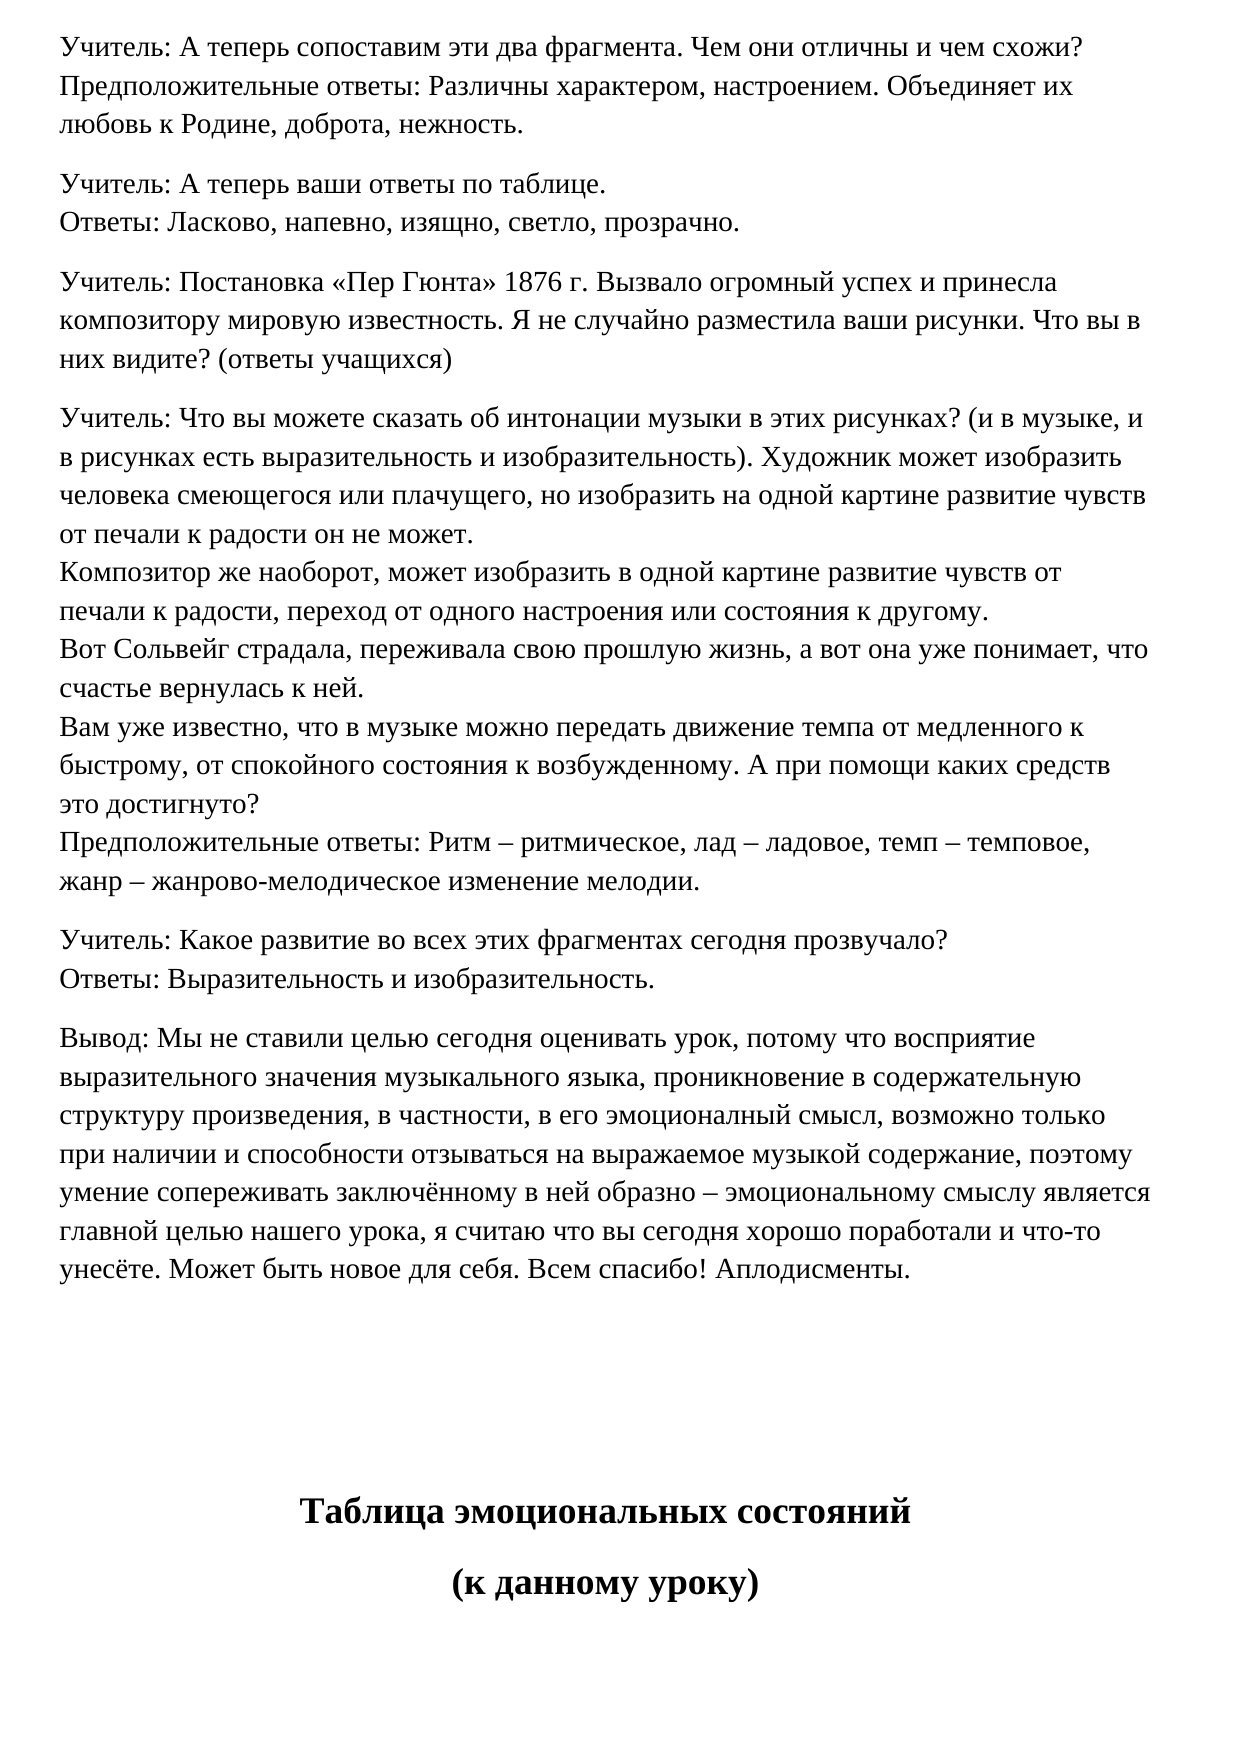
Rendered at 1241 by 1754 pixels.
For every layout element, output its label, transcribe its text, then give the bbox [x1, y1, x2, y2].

text Таблица эмоциональных состояний [59, 1489, 1152, 1532]
text Вывод: Мы не ставили целью сегодня оценивать урок, потому что восприятие выразительного значения музыкального языка, проникновение в содержательную структуру произведения, в частности, в его эмоционалный смысл, возможно только при наличии и способности отзываться на выражаемое музыкой содержание, поэтому умение сопереживать заключённому в ней образно – эмоциональному смыслу является главной целью нашего урока, я считаю что вы сегодня хорошо поработали и что-то унесёте. Может быть новое для себя. Всем спасибо! Аплодисменты. [59, 1020, 1152, 1285]
text Учитель: А теперь ваши ответы по таблице. Ответы: Ласково, напевно, изящно, светло, прозрачно. [59, 166, 1152, 238]
text (к данному уроку) [59, 1559, 1152, 1602]
text Учитель: Какое развитие во всех этих фрагментах сегодня прозвучало? Ответы: Выразительность и изобразительность. [59, 922, 1152, 994]
text Учитель: Что вы можете сказать об интонации музыки в этих рисунках? (и в музыке, и в рисунках есть выразительность и изобразительность). Художник может изобразить человека смеющегося или плачущего, но изобразить на одной картине развитие чувств от печали к радости он не может. Композитор же наоборот, может изобразить в одной картине развитие чувств от печали к радости, переход от одного настроения или состояния к другому. Вот Сольвейг страдала, переживала свою прошлую жизнь, а вот она уже понимает, что счастье вернулась к ней. Вам уже известно, что в музыке можно передать движение темпа от медленного к быстрому, от спокойного состояния к возбужденному. А при помощи каких средств это достигнуто? Предположительные ответы: Ритм – ритмическое, лад – ладовое, темп – темповое, жанр – жанрово-мелодическое изменение мелодии. [59, 400, 1152, 896]
text Учитель: А теперь сопоставим эти два фрагмента. Чем они отличны и чем схожи? Предположительные ответы: Различны характером, настроением. Объединяет их любовь к Родине, доброта, нежность. [59, 29, 1152, 140]
text Учитель: Постановка «Пер Гюнта» 1876 г. Вызвало огромный успех и принесла композитору мировую известность. Я не случайно разместила ваши рисунки. Что вы в них видите? (ответы учащихся) [59, 264, 1152, 374]
